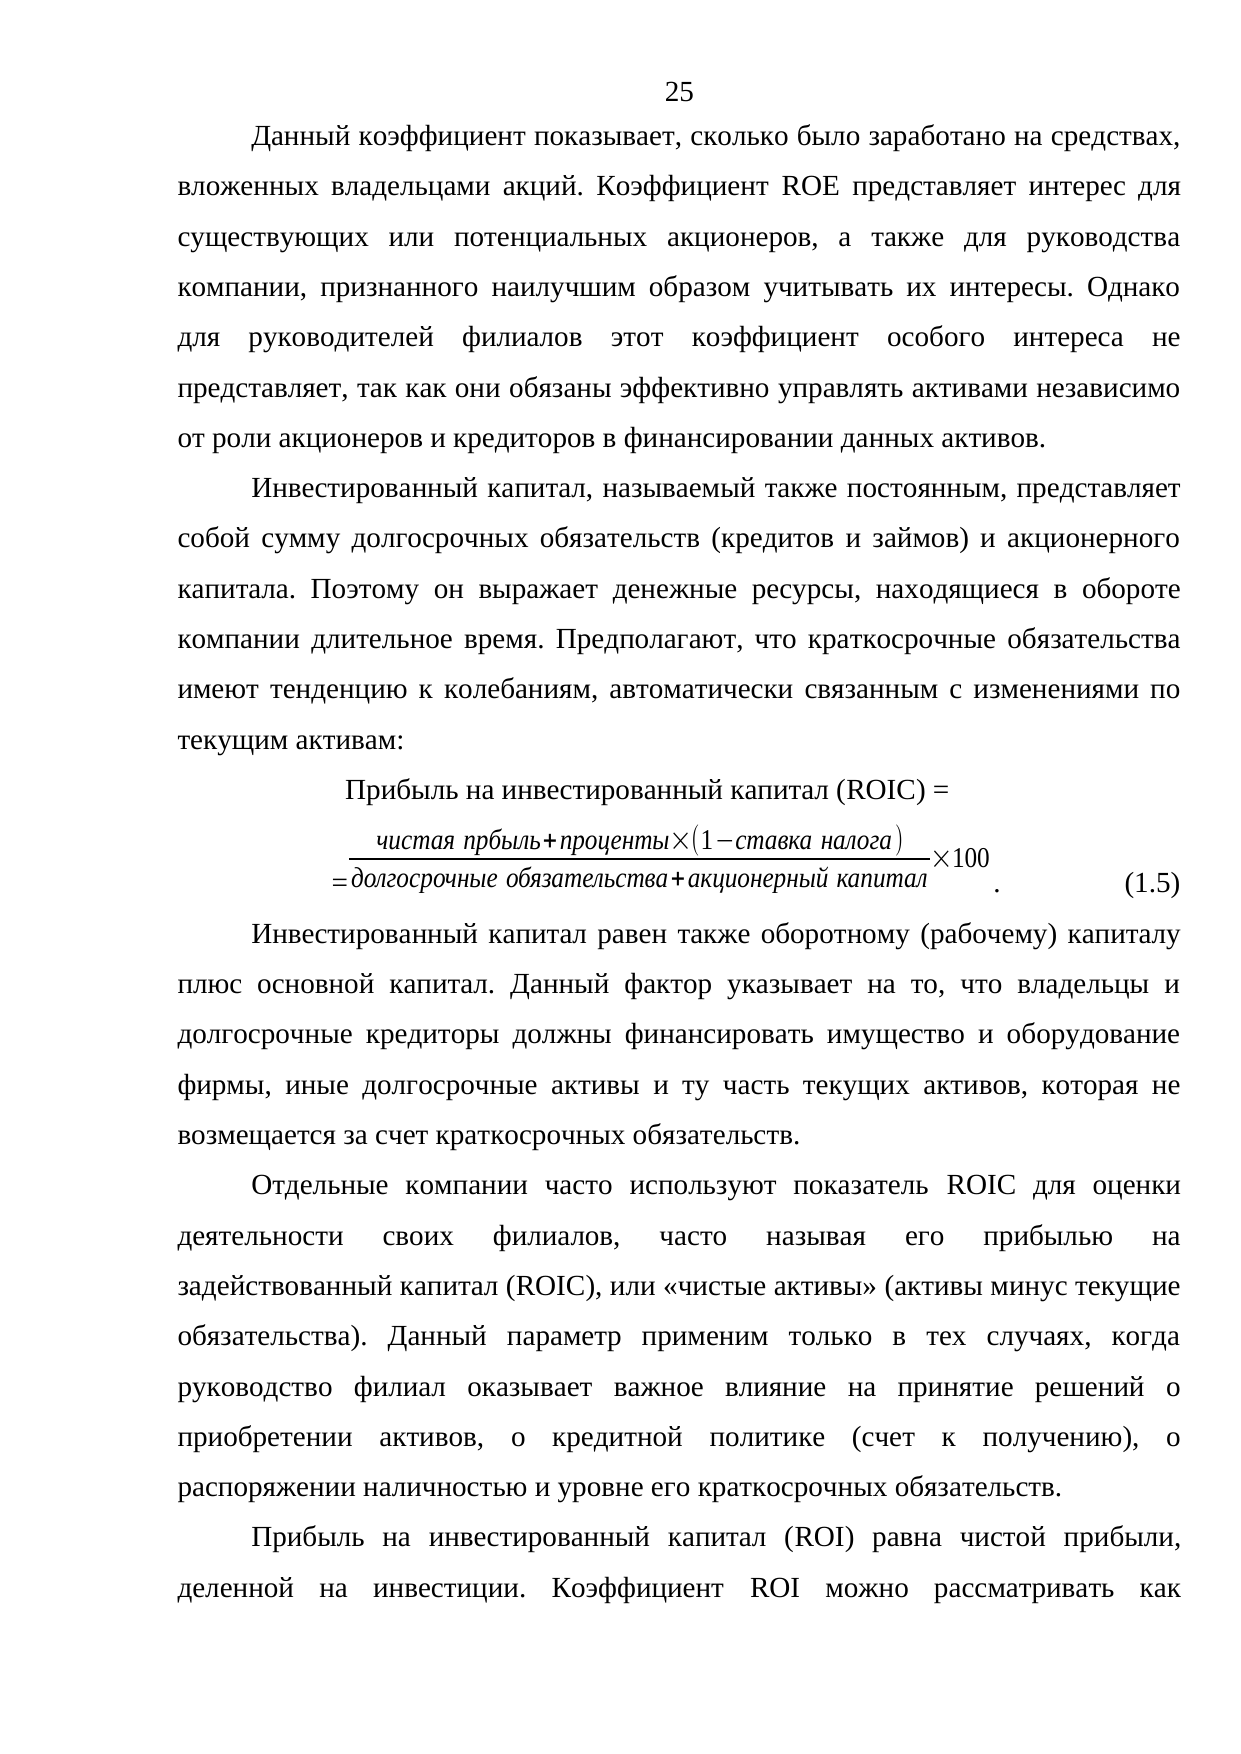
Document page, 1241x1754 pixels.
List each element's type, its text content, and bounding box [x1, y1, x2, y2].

text Инвестированный капитал, называемый также постоянным, представляет собой сумму долгосрочных обязательств (кредитов и займов) и акционерного капитала. Поэтому он выражает денежные ресурсы, находящиеся в обороте компании длительное время. Предполагают, что краткосрочные обязательства имеют тенденцию к колебаниям, автоматически связанным с изменениями по текущим активам: [177, 470, 1181, 755]
text Данный коэффициент показывает, сколько было заработано на средствах, вложенных владельцами акций. Коэффициент ROE представляет интерес для существующих или потенциальных акционеров, а также для руководства компании, признанного наилучшим образом учитывать их интересы. Однако для руководителей филиалов этот коэффициент особого интереса не представляет, так как они обязаны эффективно управлять активами независимо от роли акционеров и кредиторов в финансировании данных активов. [177, 118, 1181, 453]
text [177, 1519, 1181, 1603]
text Прибыль на инвестированный капитал (ROIC) = [177, 772, 1181, 806]
text Отдельные компании часто используют показатель ROIC для оценки деятельности своих филиалов, часто называя его прибылью на задействованный капитал (ROIC), или «чистые активы» (активы минус текущие обязательства). Данный параметр применим только в тех случаях, когда руководство филиал оказывает важное влияние на принятие решений о приобретении активов, о кредитной политике (счет к получению), о распоряжении наличностью и уровне его краткосрочных обязательств. [177, 1167, 1181, 1503]
text Инвестированный капитал равен также оборотному (рабочему) капиталу плюс основной капитал. Данный фактор указывает на то, что владельцы и долгосрочные кредиторы должны финансировать имущество и оборудование фирмы, иные долгосрочные активы и ту часть текущих активов, которая не возмещается за счет краткосрочных обязательств. [177, 916, 1181, 1151]
text =. (1.5) [177, 822, 1181, 899]
